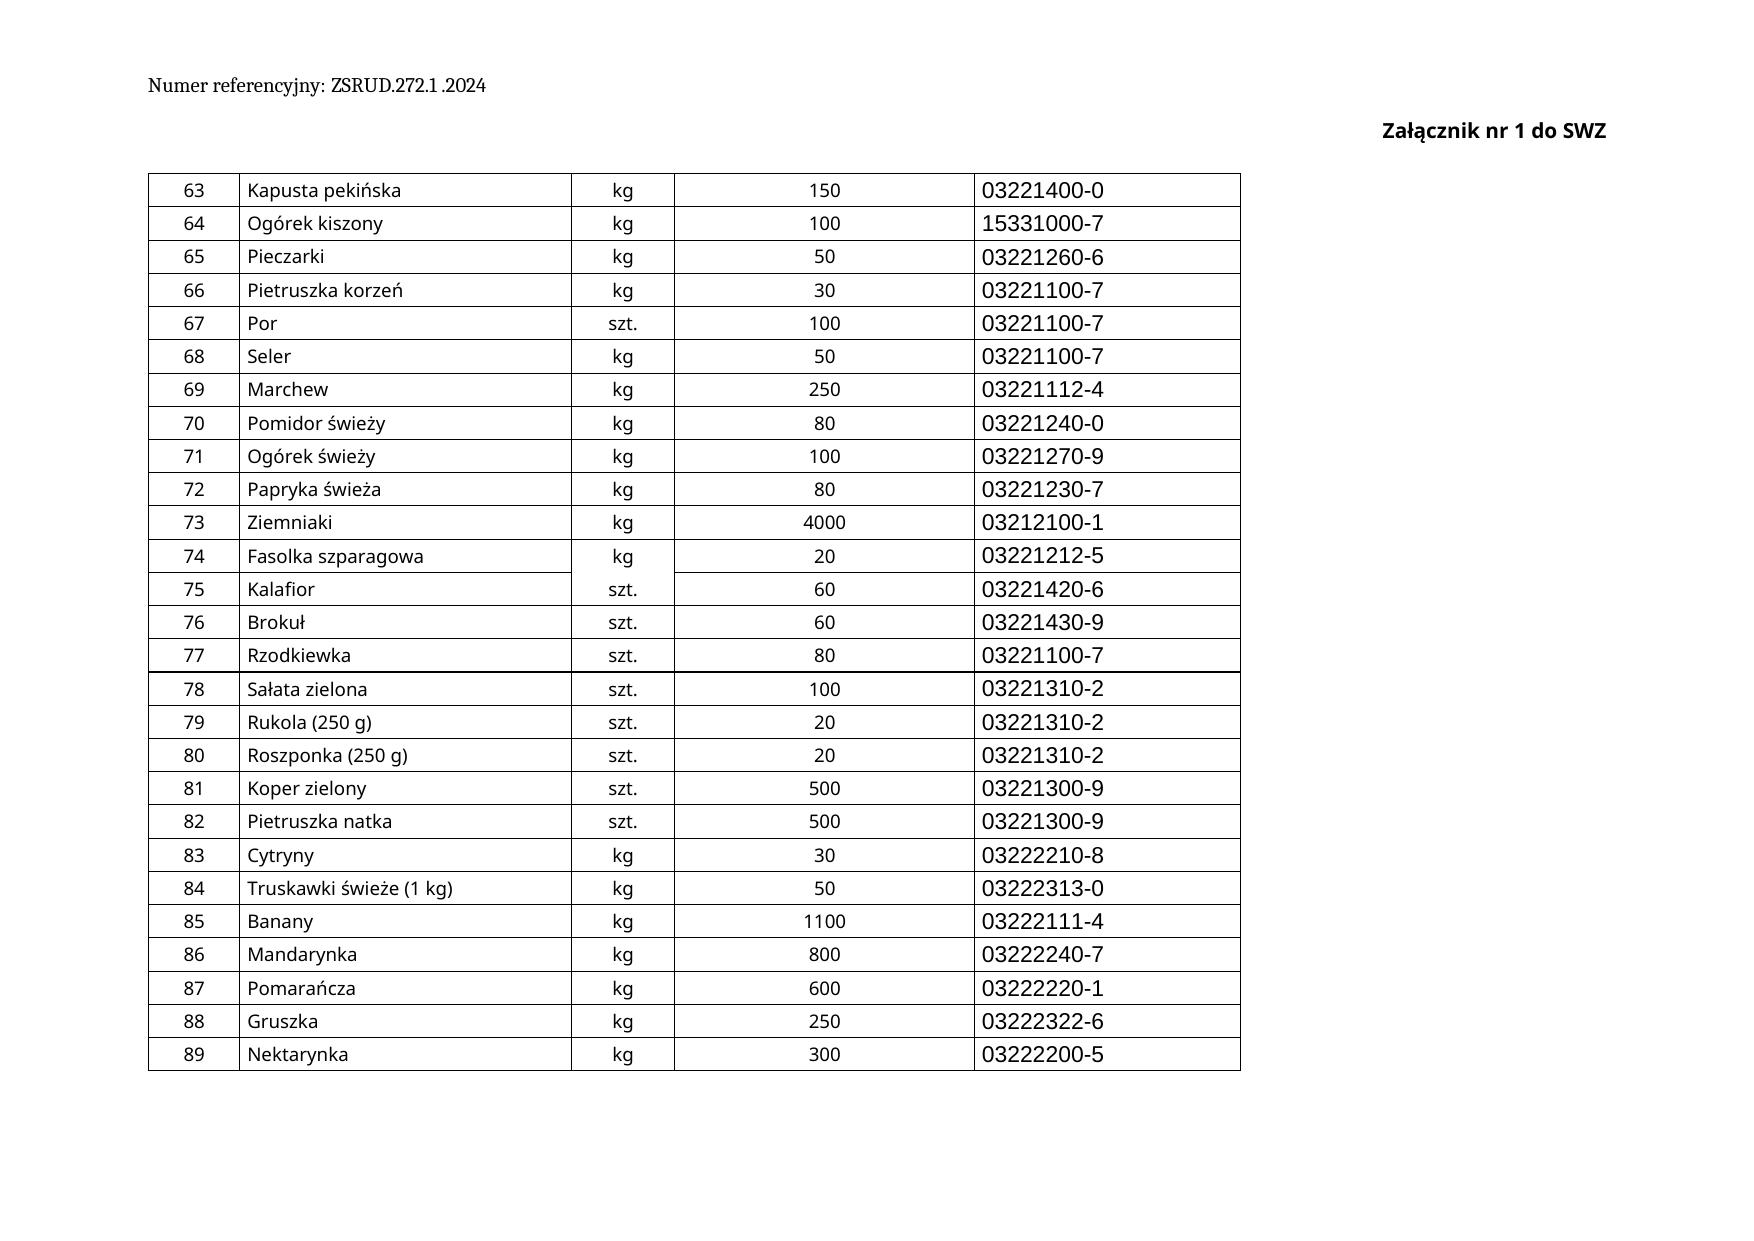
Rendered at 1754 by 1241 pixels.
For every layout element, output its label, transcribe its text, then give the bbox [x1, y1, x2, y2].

table_cell Truskawki świeże (1 kg) [240, 872, 571, 904]
table_cell kg [572, 340, 674, 372]
table_cell 30 [675, 839, 974, 871]
table_cell 69 [149, 374, 239, 406]
table_cell kg [572, 1005, 674, 1037]
table_cell 100 [675, 307, 974, 339]
table_cell 600 [675, 972, 974, 1004]
table_cell 03221270-9 [975, 440, 1240, 472]
table_cell 4000 [675, 506, 974, 538]
table_cell Pomarańcza [240, 972, 571, 1004]
table_cell 20 [675, 706, 974, 738]
table_cell 85 [149, 905, 239, 937]
table_cell 800 [675, 938, 974, 971]
table_cell 500 [675, 772, 974, 804]
table_cell Banany [240, 905, 571, 937]
table_cell 150 [675, 174, 974, 206]
table_cell 03221420-6 [975, 573, 1240, 605]
table_cell 88 [149, 1005, 239, 1037]
table_cell 80 [675, 639, 974, 671]
table_cell 03222322-6 [975, 1005, 1240, 1037]
table_cell 300 [675, 1038, 974, 1070]
table_cell Pomidor świeży [240, 407, 571, 439]
table_cell 82 [149, 805, 239, 838]
table_cell 15331000-7 [975, 207, 1240, 239]
table_cell Mandarynka [240, 938, 571, 971]
table_cell 03221240-0 [975, 407, 1240, 439]
table_cell 1100 [675, 905, 974, 937]
table_cell 73 [149, 506, 239, 538]
table_cell kg [572, 174, 674, 206]
table_cell kg [572, 506, 674, 538]
table_cell kg [572, 905, 674, 937]
table_cell 250 [675, 1005, 974, 1037]
table_cell 77 [149, 639, 239, 671]
table_cell Seler [240, 340, 571, 372]
table_cell kg [572, 207, 674, 239]
table_cell 81 [149, 772, 239, 804]
table_cell szt. [572, 739, 674, 771]
table_cell 80 [149, 739, 239, 771]
table_cell 63 [149, 174, 239, 206]
table_cell 60 [675, 573, 974, 605]
table_cell 80 [675, 473, 974, 505]
table_cell 03212100-1 [975, 506, 1240, 538]
table_cell 68 [149, 340, 239, 372]
table_cell 03221212-5 [975, 540, 1240, 572]
table_cell 20 [675, 540, 974, 572]
table_cell 66 [149, 274, 239, 306]
table_cell 03222200-5 [975, 1038, 1240, 1070]
table_cell Roszponka (250 g) [240, 739, 571, 771]
table_cell 74 [149, 540, 239, 572]
table_cell Sałata zielona [240, 673, 571, 705]
table_cell Gruszka [240, 1005, 571, 1037]
table_cell kg [572, 274, 674, 306]
table_cell 03222210-8 [975, 839, 1240, 871]
table_cell 03221400-0 [975, 174, 1240, 206]
table_cell 71 [149, 440, 239, 472]
table_cell 50 [675, 241, 974, 273]
table_cell kg [572, 972, 674, 1004]
table_cell 03221310-2 [975, 739, 1240, 771]
table_cell Por [240, 307, 571, 339]
table_cell 03221300-9 [975, 772, 1240, 804]
table_cell kg [572, 938, 674, 971]
table_cell szt. [572, 606, 674, 638]
table_cell szt. [572, 307, 674, 339]
table_cell 03222240-7 [975, 938, 1240, 971]
table_cell 83 [149, 839, 239, 871]
table_cell Rukola (250 g) [240, 706, 571, 738]
table_cell szt. [572, 706, 674, 738]
table_cell 70 [149, 407, 239, 439]
table_cell 03221300-9 [975, 805, 1240, 838]
table_cell kg [572, 407, 674, 439]
table_cell 03221100-7 [975, 274, 1240, 306]
table_cell 80 [675, 407, 974, 439]
table_cell 65 [149, 241, 239, 273]
table_cell Kalafior [240, 573, 571, 605]
table_cell kg [572, 872, 674, 904]
table_cell 03221430-9 [975, 606, 1240, 638]
table_cell 03221100-7 [975, 307, 1240, 339]
table_cell szt. [572, 639, 674, 671]
table_cell Ziemniaki [240, 506, 571, 538]
table_cell szt. [572, 772, 674, 804]
table_cell 03222220-1 [975, 972, 1240, 1004]
table_cell 79 [149, 706, 239, 738]
table_cell 89 [149, 1038, 239, 1070]
table_cell 75 [149, 573, 239, 605]
table_cell 03222111-4 [975, 905, 1240, 937]
table_cell 03221310-2 [975, 706, 1240, 738]
table_cell 67 [149, 307, 239, 339]
table_cell Kapusta pekińska [240, 174, 571, 206]
table_cell 250 [675, 374, 974, 406]
table_cell kg [572, 839, 674, 871]
table_cell 50 [675, 340, 974, 372]
table_cell 03222313-0 [975, 872, 1240, 904]
table_cell 50 [675, 872, 974, 904]
table_cell 100 [675, 673, 974, 705]
table_cell Pietruszka korzeń [240, 274, 571, 306]
table_cell 84 [149, 872, 239, 904]
table_cell 100 [675, 440, 974, 472]
table_cell Ogórek świeży [240, 440, 571, 472]
table_cell 87 [149, 972, 239, 1004]
table_cell Pietruszka natka [240, 805, 571, 838]
table_cell kg [572, 374, 674, 406]
table_cell 500 [675, 805, 974, 838]
table_cell 03221112-4 [975, 374, 1240, 406]
table_cell kg [572, 440, 674, 472]
table_cell 03221100-7 [975, 340, 1240, 372]
table_cell Nektarynka [240, 1038, 571, 1070]
table_cell szt. [572, 673, 674, 705]
table_cell 100 [675, 207, 974, 239]
table_cell 03221100-7 [975, 639, 1240, 671]
table_cell 86 [149, 938, 239, 971]
table_cell 72 [149, 473, 239, 505]
table_cell szt. [572, 805, 674, 838]
table_cell kg [572, 1038, 674, 1070]
table_cell 03221310-2 [975, 673, 1240, 705]
table_cell szt. [572, 572, 674, 605]
table_cell kg [572, 473, 674, 505]
table_cell 60 [675, 606, 974, 638]
table_cell 78 [149, 673, 239, 705]
table_cell 03221260-6 [975, 241, 1240, 273]
table_cell 64 [149, 207, 239, 239]
table_cell Brokuł [240, 606, 571, 638]
table_cell Koper zielony [240, 772, 571, 804]
table_cell Marchew [240, 374, 571, 406]
table_cell 76 [149, 606, 239, 638]
table_cell kg [572, 540, 674, 572]
table_cell Cytryny [240, 839, 571, 871]
table_cell 20 [675, 739, 974, 771]
table_cell Fasolka szparagowa [240, 540, 571, 572]
table_cell 30 [675, 274, 974, 306]
table_cell kg [572, 241, 674, 273]
table_cell Papryka świeża [240, 473, 571, 505]
table_cell Pieczarki [240, 241, 571, 273]
table_cell Ogórek kiszony [240, 207, 571, 239]
table_cell Rzodkiewka [240, 639, 571, 671]
table_cell 03221230-7 [975, 473, 1240, 505]
